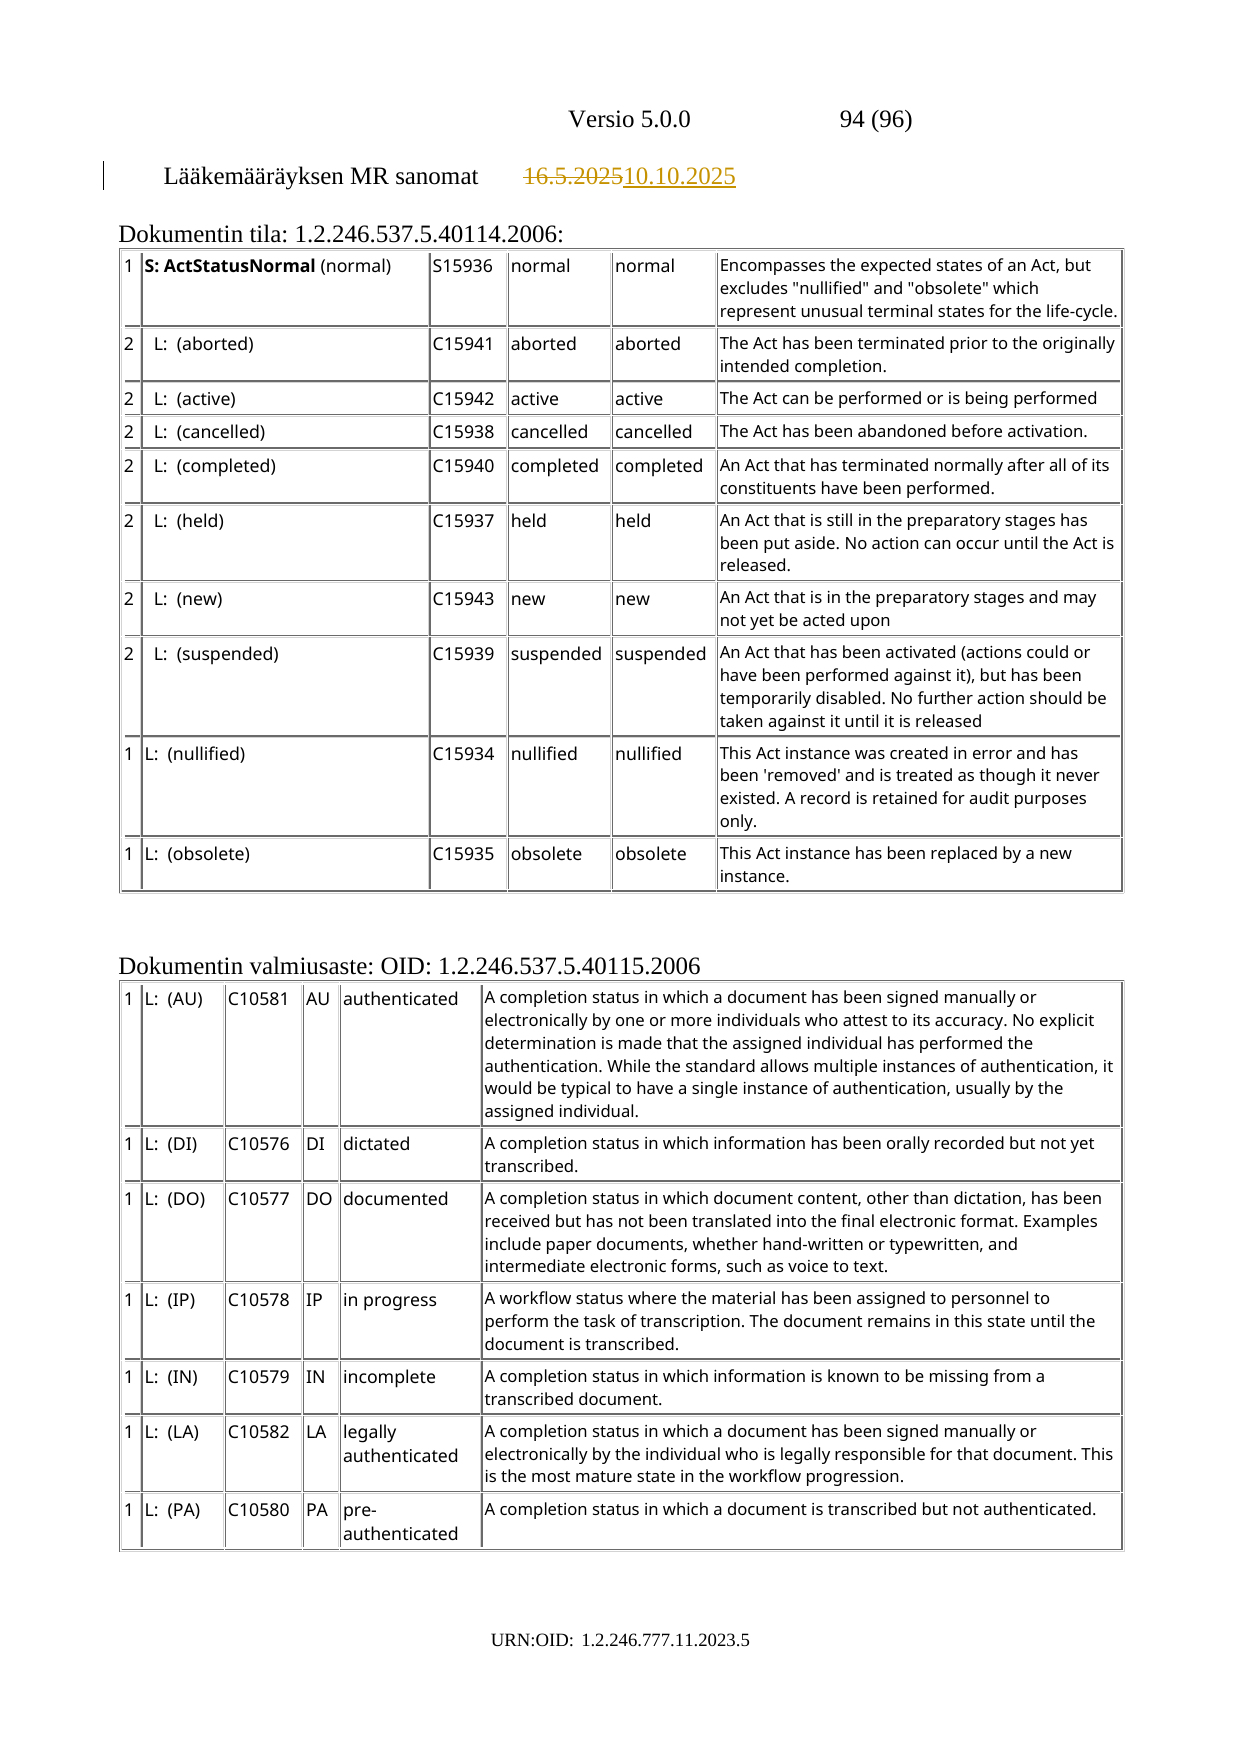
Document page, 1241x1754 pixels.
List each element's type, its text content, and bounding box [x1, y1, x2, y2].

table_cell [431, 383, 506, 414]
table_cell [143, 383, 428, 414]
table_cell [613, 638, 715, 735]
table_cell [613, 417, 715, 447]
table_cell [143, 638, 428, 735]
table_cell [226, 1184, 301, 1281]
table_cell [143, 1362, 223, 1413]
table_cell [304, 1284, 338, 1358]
text Dokumentin valmiusaste: OID: 1.2.246.537.5.40115.2006 [118, 951, 1122, 980]
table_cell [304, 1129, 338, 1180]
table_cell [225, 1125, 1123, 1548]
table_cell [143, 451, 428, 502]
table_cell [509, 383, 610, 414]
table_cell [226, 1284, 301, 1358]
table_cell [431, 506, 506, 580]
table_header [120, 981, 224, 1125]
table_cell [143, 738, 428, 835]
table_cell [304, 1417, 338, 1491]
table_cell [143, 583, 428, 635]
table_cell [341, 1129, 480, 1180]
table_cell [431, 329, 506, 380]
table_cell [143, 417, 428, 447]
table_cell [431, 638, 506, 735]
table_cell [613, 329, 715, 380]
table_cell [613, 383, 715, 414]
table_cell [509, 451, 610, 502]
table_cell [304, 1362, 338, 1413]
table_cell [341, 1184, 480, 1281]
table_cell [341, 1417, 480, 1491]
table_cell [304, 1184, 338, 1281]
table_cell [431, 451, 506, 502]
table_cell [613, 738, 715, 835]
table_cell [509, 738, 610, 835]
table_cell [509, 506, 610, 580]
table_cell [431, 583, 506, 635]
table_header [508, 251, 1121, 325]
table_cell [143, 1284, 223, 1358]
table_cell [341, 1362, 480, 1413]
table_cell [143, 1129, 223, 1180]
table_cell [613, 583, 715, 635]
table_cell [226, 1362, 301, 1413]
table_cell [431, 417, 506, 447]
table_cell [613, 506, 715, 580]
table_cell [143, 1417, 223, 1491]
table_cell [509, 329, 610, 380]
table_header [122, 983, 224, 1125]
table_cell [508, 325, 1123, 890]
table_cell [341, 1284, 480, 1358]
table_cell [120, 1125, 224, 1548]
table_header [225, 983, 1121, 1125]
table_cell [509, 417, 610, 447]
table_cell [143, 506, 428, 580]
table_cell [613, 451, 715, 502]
text Dokumentin tila: 1.2.246.537.5.40114.2006: [118, 219, 1122, 247]
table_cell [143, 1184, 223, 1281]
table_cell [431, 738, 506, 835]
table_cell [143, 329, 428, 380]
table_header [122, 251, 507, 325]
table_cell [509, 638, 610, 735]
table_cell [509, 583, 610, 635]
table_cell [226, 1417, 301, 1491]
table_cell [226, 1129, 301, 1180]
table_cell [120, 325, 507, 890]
